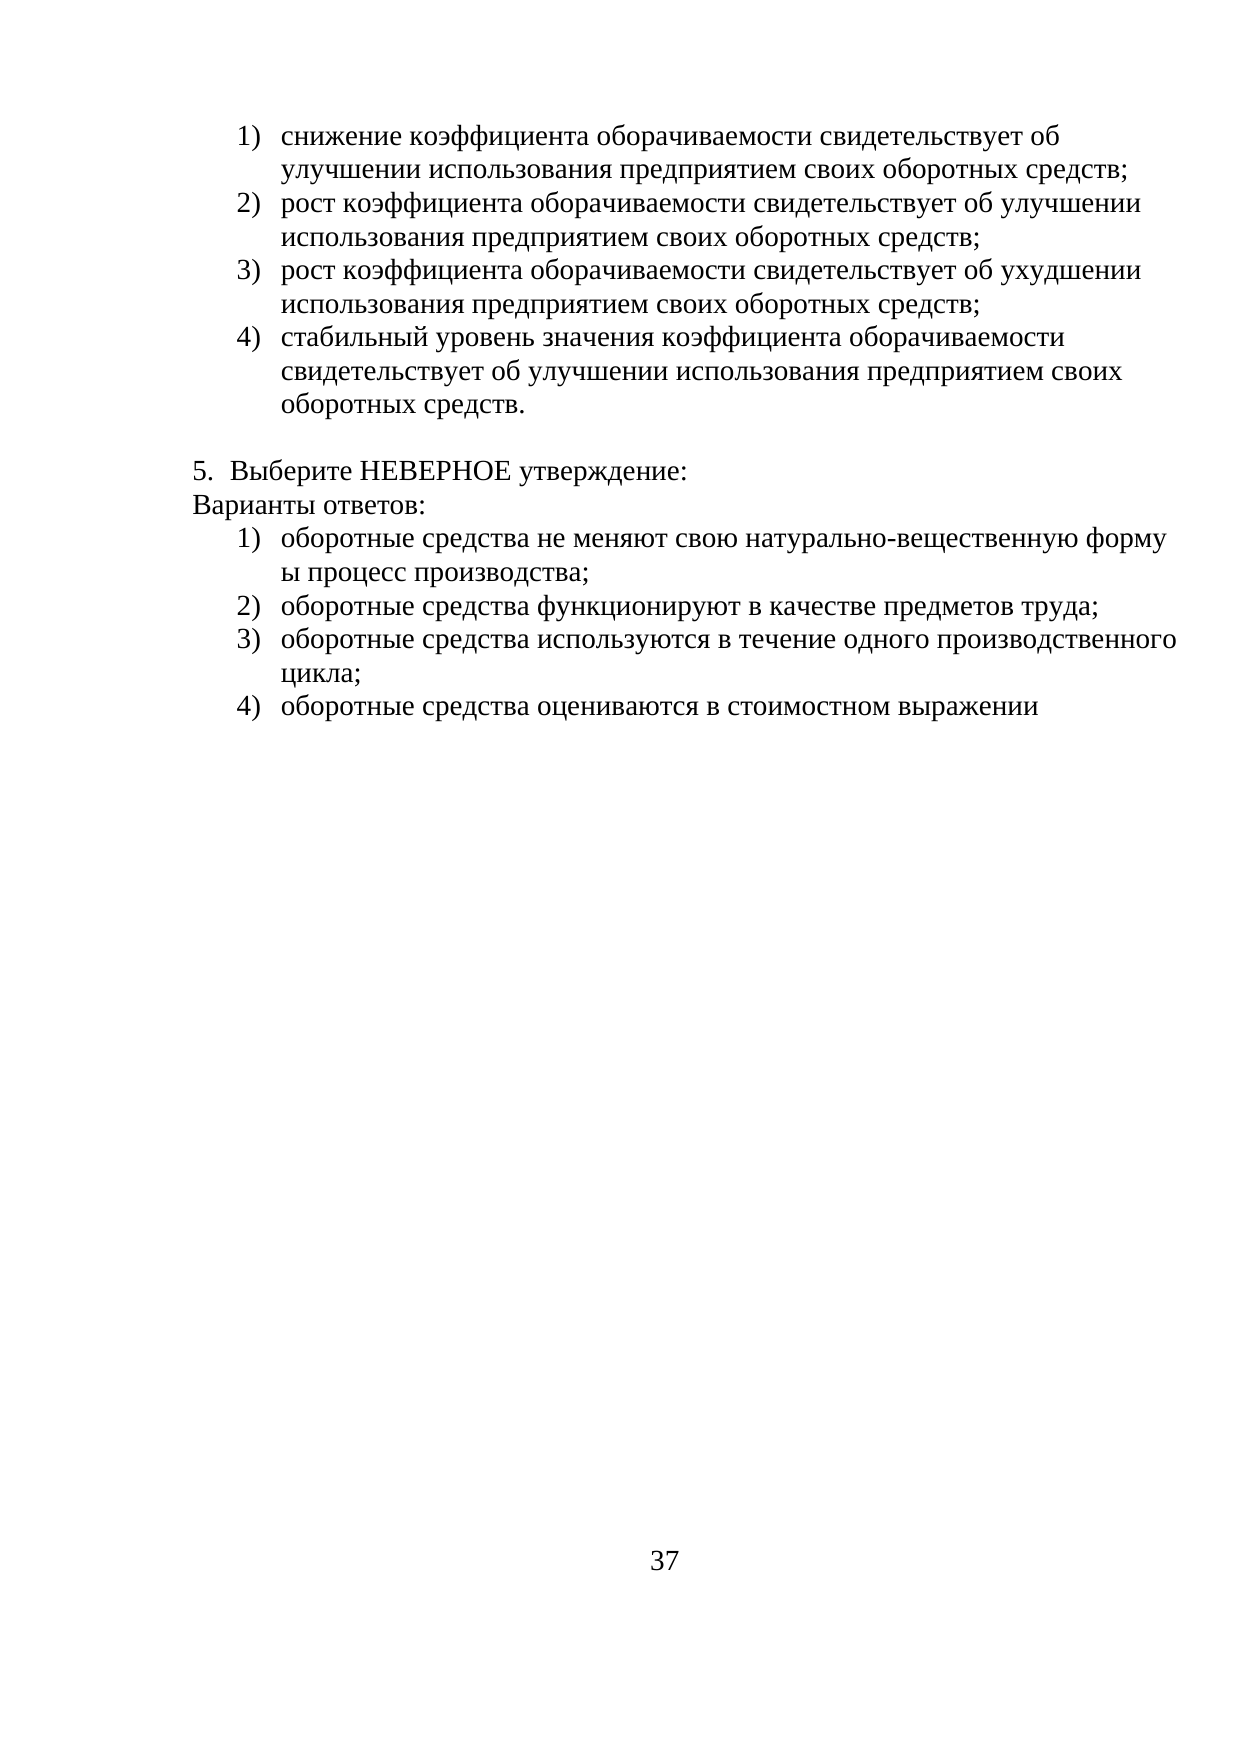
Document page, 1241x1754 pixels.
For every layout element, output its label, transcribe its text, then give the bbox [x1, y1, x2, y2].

list Выберите НЕВЕРНОЕ утверждение: [192, 453, 1181, 487]
list рост коэффициента оборачиваемости свидетельствует об улучшении использования предприятием своих оборотных средств; [236, 185, 1181, 252]
list оборотные средства не меняют свою натурально-вещественную форму ы процесс производства; [236, 521, 1181, 588]
text Варианты ответов: [192, 487, 1181, 521]
list стабильный уровень значения коэффициента оборачиваемости свидетельствует об улучшении использования предприятием своих оборотных средств. [236, 319, 1181, 420]
list оборотные средства используются в течение одного производственного цикла; [236, 621, 1181, 688]
list оборотные средства оцениваются в стоимостном выражении [236, 688, 1181, 722]
list оборотные средства функционируют в качестве предметов труда; [236, 588, 1181, 621]
list снижение коэффициента оборачиваемости свидетельствует об улучшении использования предприятием своих оборотных средств; [236, 118, 1181, 185]
list рост коэффициента оборачиваемости свидетельствует об ухудшении использования предприятием своих оборотных средств; [236, 252, 1181, 319]
